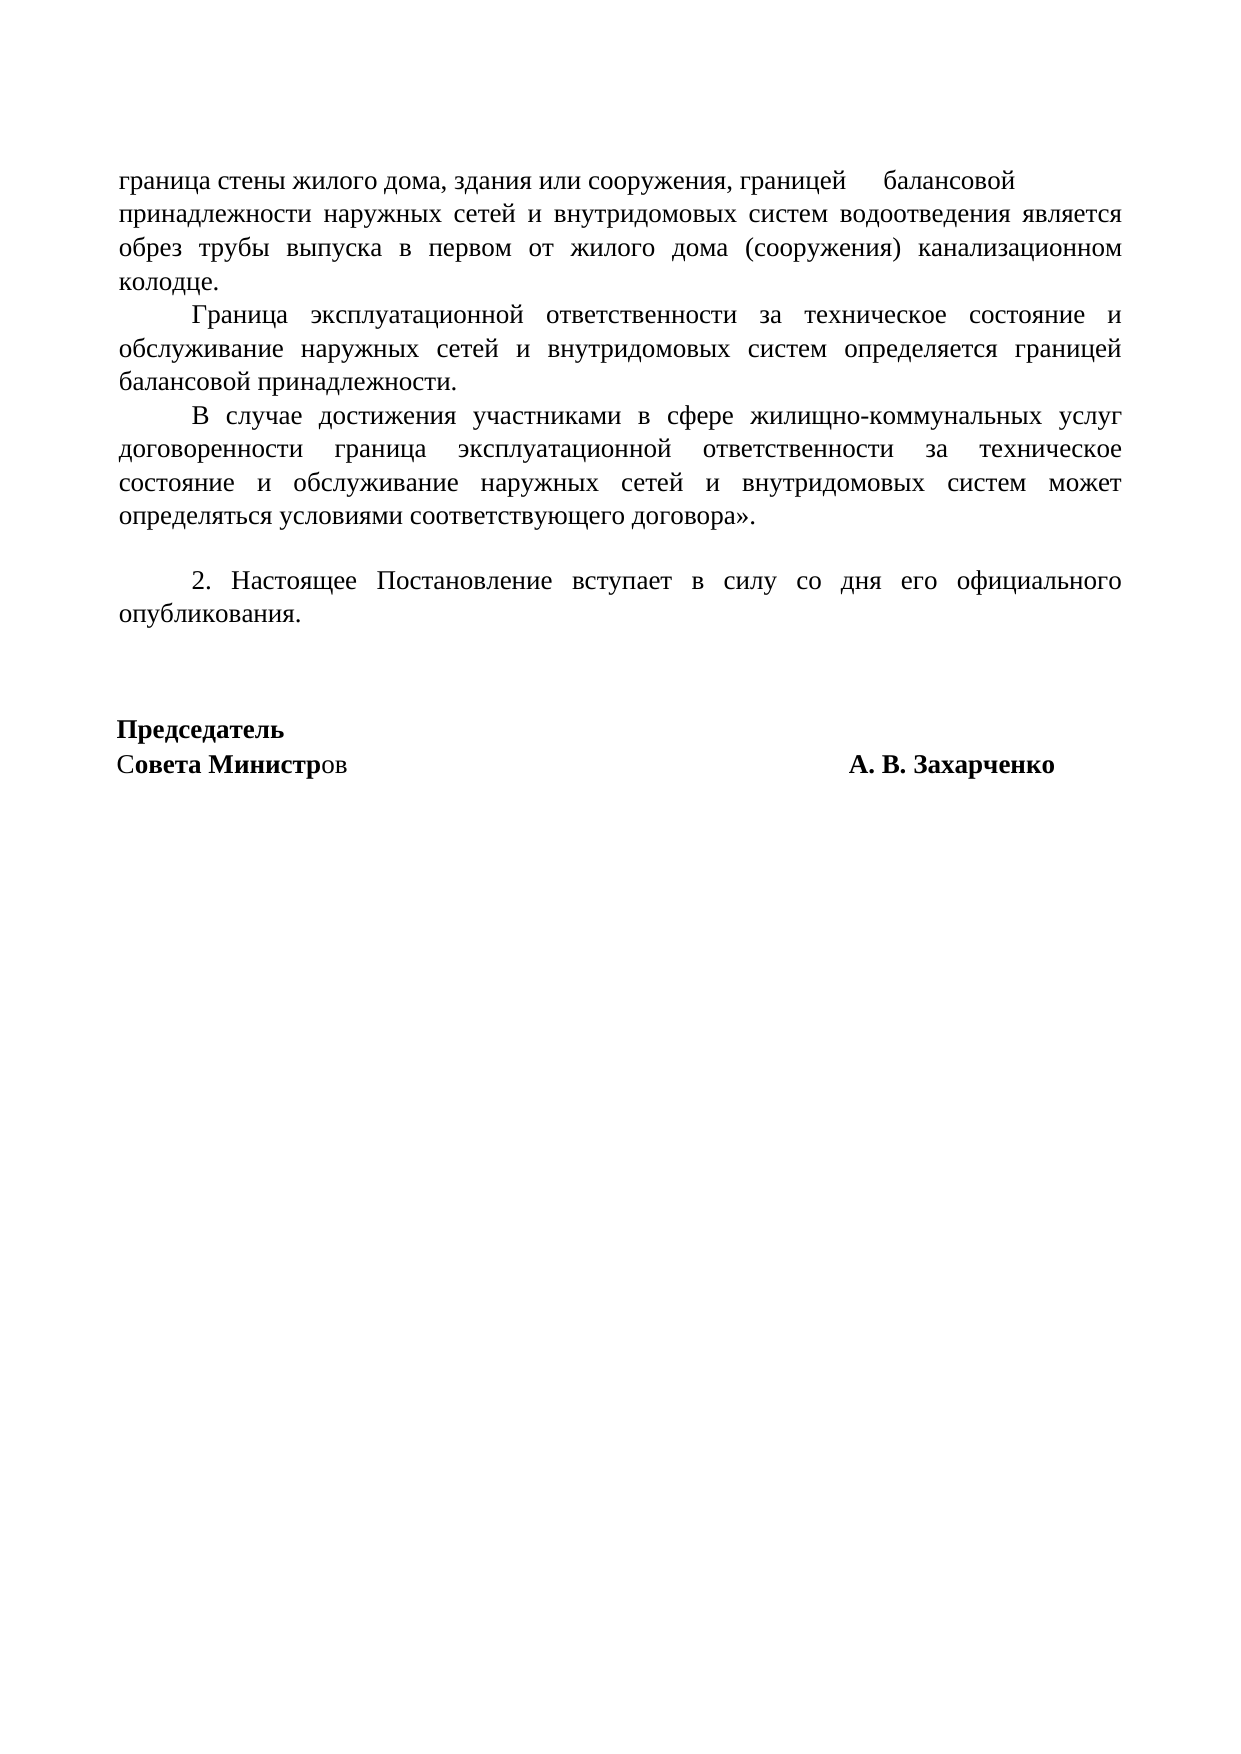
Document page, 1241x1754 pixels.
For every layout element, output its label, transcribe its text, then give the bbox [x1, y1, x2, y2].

text 2. Настоящее Постановление вступает в силу со дня его официального опубликования. [118, 563, 1123, 629]
text Председатель Совета Министров А. В. Захарченко [116, 710, 1123, 781]
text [118, 162, 1123, 297]
text Граница эксплуатационной ответственности за техническое состояние и обслуживание наружных сетей и внутридомовых систем определяется границей балансовой принадлежности. [118, 297, 1123, 397]
text В случае достижения участниками в сфере жилищно-коммунальных услуг договоренности граница эксплуатационной ответственности за техническое состояние и обслуживание наружных сетей и внутридомовых систем может определяться условиями соответствующего договора». [118, 397, 1123, 531]
